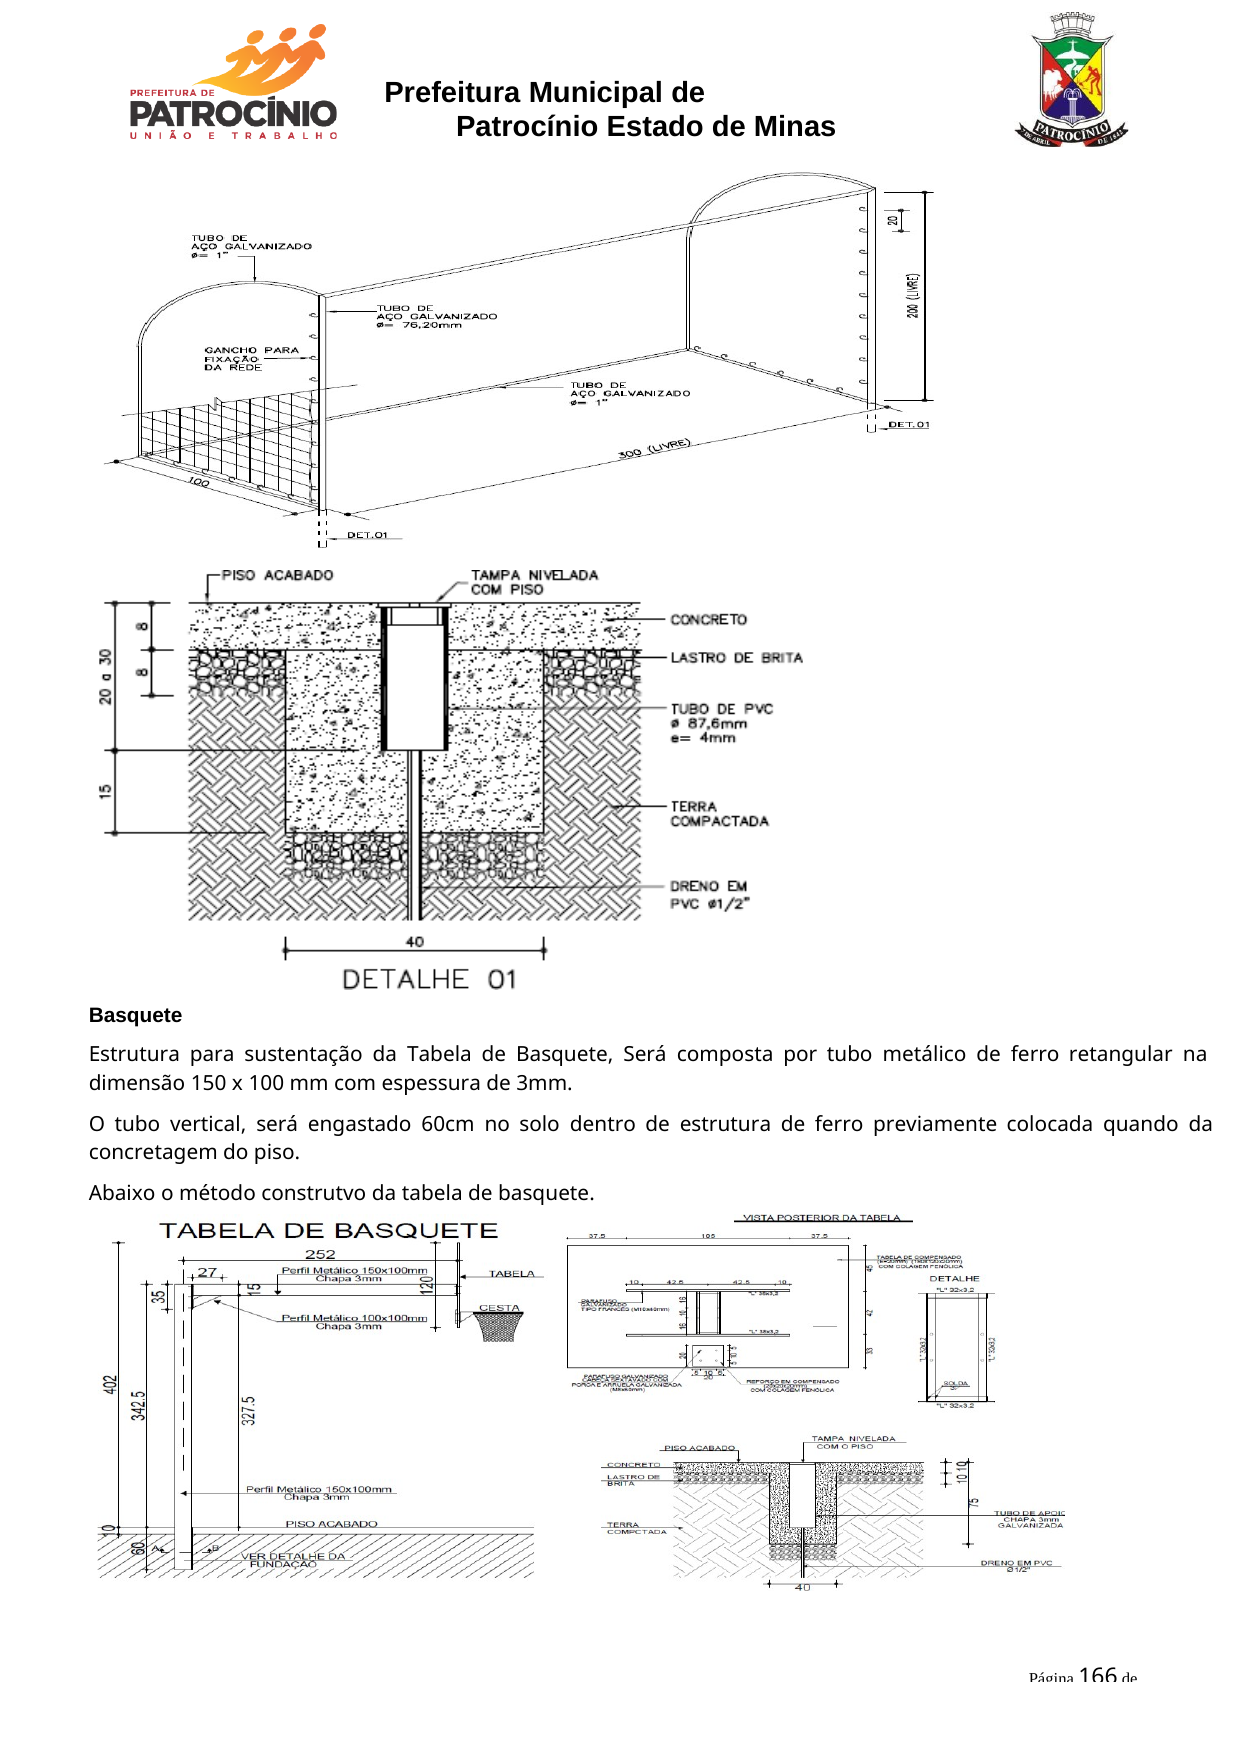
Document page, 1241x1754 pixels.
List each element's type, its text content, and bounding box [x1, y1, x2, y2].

picture [103, 172, 934, 548]
text O tubo vertical, será engastado 60cm no solo dentro de estrutura de ferro previamente colocada quando da concretagem do piso. [88, 1109, 1219, 1166]
text Abaixo o método construtvo da tabela de basquete. [88, 1178, 1219, 1207]
picture [130, 24, 337, 139]
text Estrutura para sustentação da Tabela de Basquete, Será composta por tubo metálico de ferro retangular na dimensão 150 x 100 mm com espessura de 3mm. [88, 1039, 1219, 1096]
picture [1014, 12, 1129, 147]
picture [98, 570, 803, 990]
picture [97, 1214, 1065, 1591]
